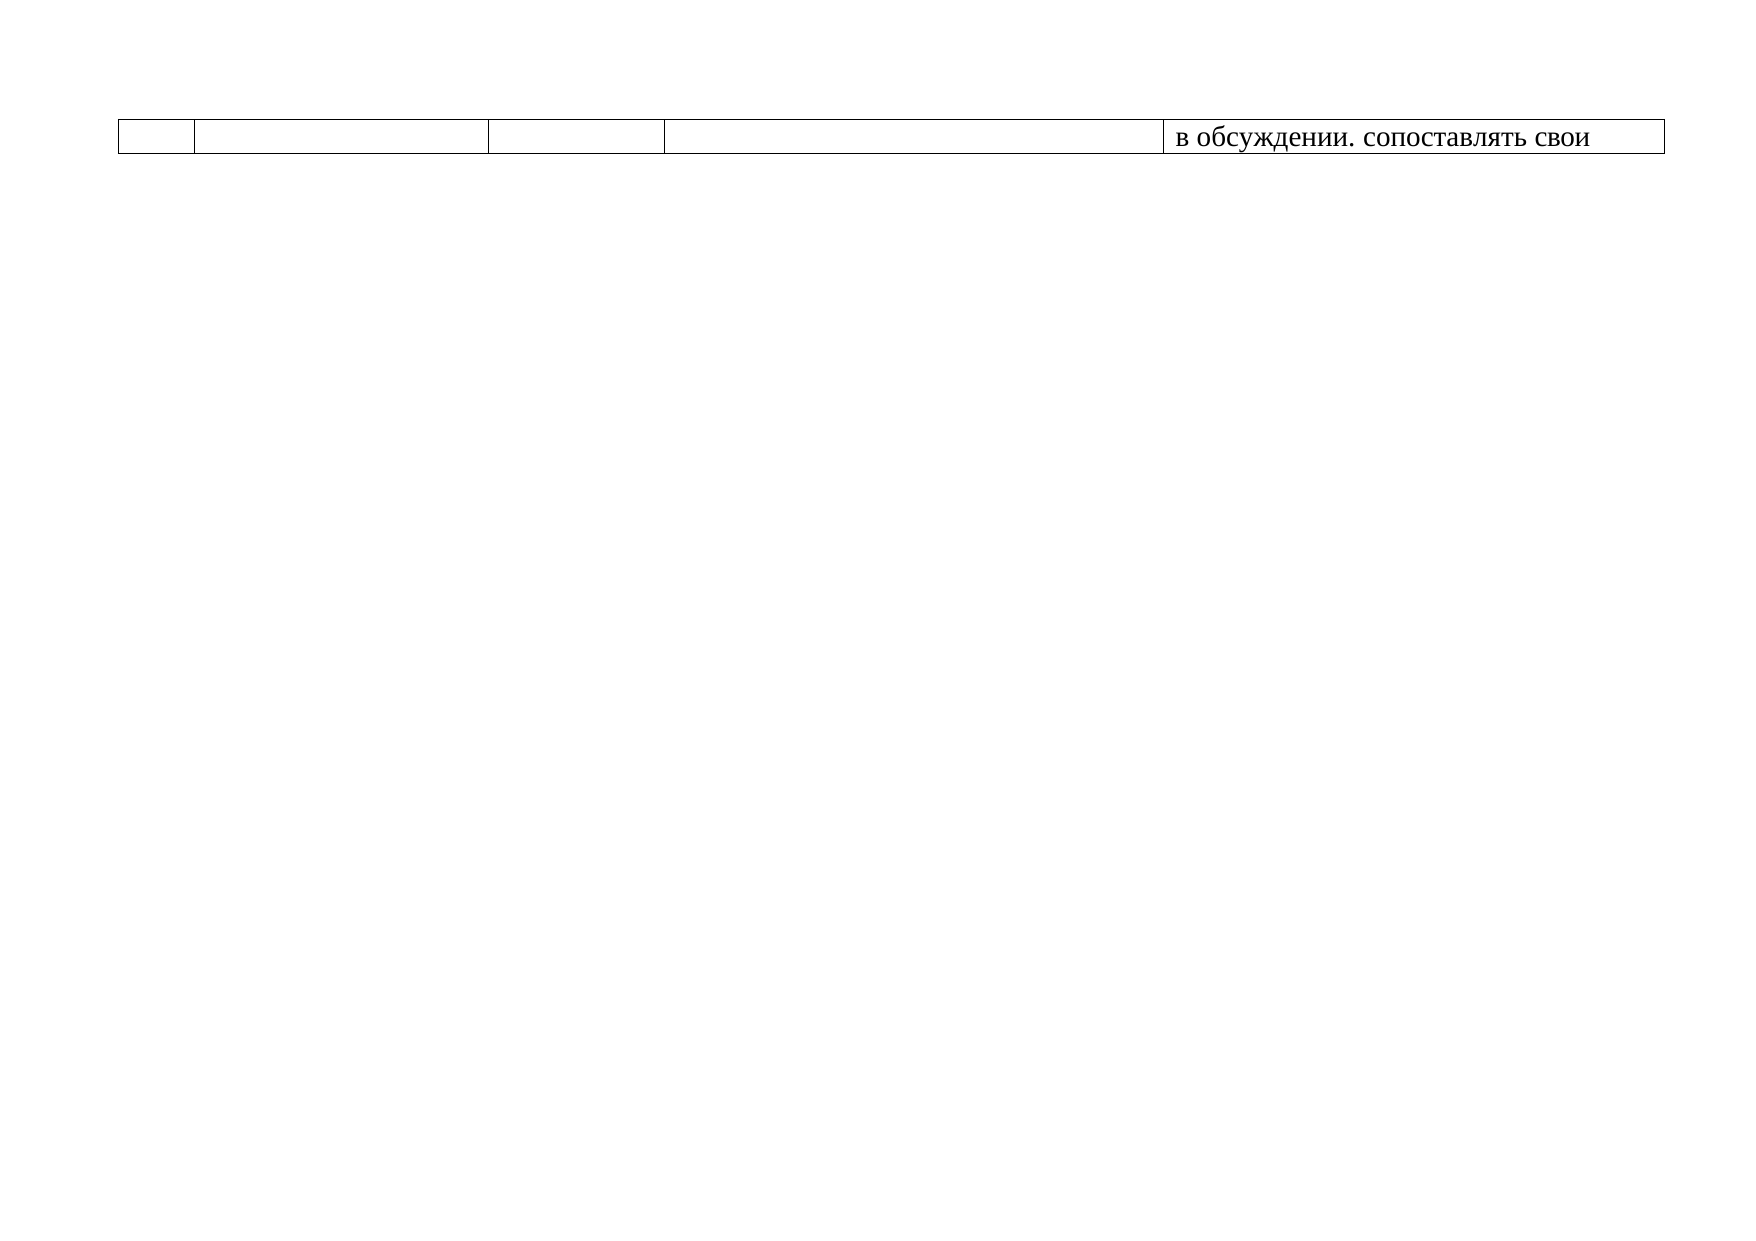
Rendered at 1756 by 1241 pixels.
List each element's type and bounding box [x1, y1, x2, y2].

table_header [195, 120, 488, 152]
table_header [489, 120, 664, 152]
table_header [119, 120, 194, 152]
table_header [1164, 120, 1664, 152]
table_header [665, 120, 1163, 152]
